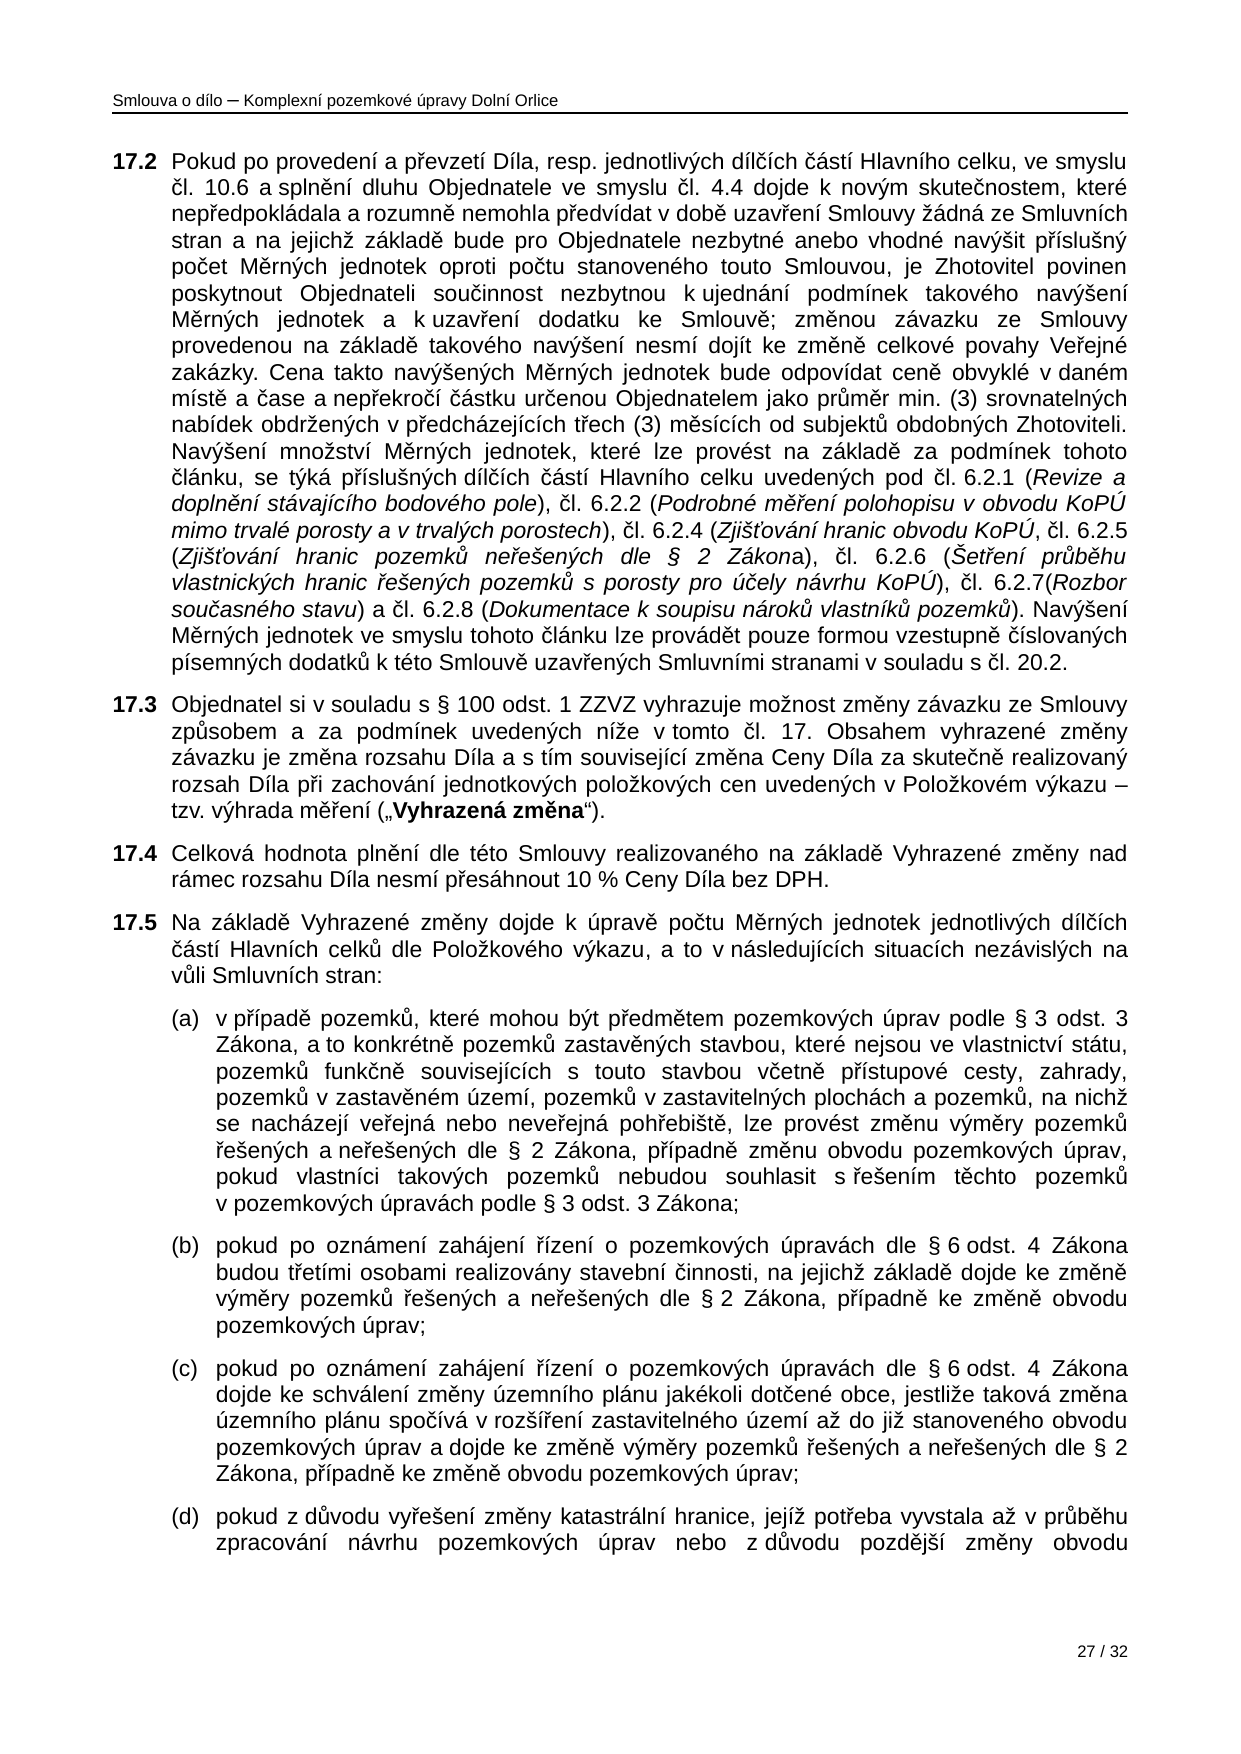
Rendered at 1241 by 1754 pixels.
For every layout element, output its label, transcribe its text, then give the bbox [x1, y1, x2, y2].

list pokud po oznámení zahájení řízení o pozemkových úpravách dle § 6 odst. 4 Zákona budou třetími osobami realizovány stavební činnosti, na jejichž základě dojde ke změně výměry pozemků řešených a neřešených dle § 2 Zákona, případně ke změně obvodu pozemkových úprav; [171, 1232, 1128, 1338]
list v případě pozemků, které mohou být předmětem pozemkových úprav podle § 3 odst. 3 Zákona, a to konkrétně pozemků zastavěných stavbou, které nejsou ve vlastnictví státu, pozemků funkčně souvisejících s touto stavbou včetně přístupové cesty, zahrady, pozemků v zastavěném území, pozemků v zastavitelných plochách a pozemků, na nichž se nacházejí veřejná nebo neveřejná pohřebiště, lze provést změnu výměry pozemků řešených a neřešených dle § 2 Zákona, případně změnu obvodu pozemkových úprav, pokud vlastníci takových pozemků nebudou souhlasit s řešením těchto pozemků v pozemkových úpravách podle § 3 odst. 3 Zákona; [171, 1005, 1128, 1216]
text Objednatel si v souladu s § 100 odst. 1 ZZVZ vyhrazuje možnost změny závazku ze Smlouvy způsobem a za podmínek uvedených níže v tomto čl. 17. Obsahem vyhrazené změny závazku je změna rozsahu Díla a s tím související změna Ceny Díla za skutečně realizovaný rozsah Díla při zachování jednotkových položkových cen uvedených v Položkovém výkazu – tzv. výhrada měření („Vyhrazená změna“). [112, 691, 1128, 823]
list pokud po oznámení zahájení řízení o pozemkových úpravách dle § 6 odst. 4 Zákona dojde ke schválení změny územního plánu jakékoli dotčené obce, jestliže taková změna územního plánu spočívá v rozšíření zastavitelného území až do již stanoveného obvodu pozemkových úprav a dojde ke změně výměry pozemků řešených a neřešených dle § 2 Zákona, případně ke změně obvodu pozemkových úprav; [171, 1354, 1128, 1486]
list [171, 1503, 1128, 1556]
text Celková hodnota plnění dle této Smlouvy realizovaného na základě Vyhrazené změny nad rámec rozsahu Díla nesmí přesáhnout 10 % Ceny Díla bez DPH. [112, 840, 1128, 893]
text Pokud po provedení a převzetí Díla, resp. jednotlivých dílčích částí Hlavního celku, ve smyslu čl. 10.6 a splnění dluhu Objednatele ve smyslu čl. 4.4 dojde k novým skutečnostem, které nepředpokládala a rozumně nemohla předvídat v době uzavření Smlouvy žádná ze Smluvních stran a na jejichž základě bude pro Objednatele nezbytné anebo vhodné navýšit příslušný počet Měrných jednotek oproti počtu stanoveného touto Smlouvou, je Zhotovitel povinen poskytnout Objednateli součinnost nezbytnou k ujednání podmínek takového navýšení Měrných jednotek a k uzavření dodatku ke Smlouvě; změnou závazku ze Smlouvy provedenou na základě takového navýšení nesmí dojít ke změně celkové povahy Veřejné zakázky. Cena takto navýšených Měrných jednotek bude odpovídat ceně obvyklé v daném místě a čase a nepřekročí částku určenou Objednatelem jako průměr min. (3) srovnatelných nabídek obdržených v předcházejících třech (3) měsících od subjektů obdobných Zhotoviteli. Navýšení množství Měrných jednotek, které lze provést na základě za podmínek tohoto článku, se týká příslušných dílčích částí Hlavního celku uvedených pod čl. 6.2.1 (Revize a doplnění stávajícího bodového pole), čl. 6.2.2 (Podrobné měření polohopisu v obvodu KoPÚ mimo trvalé porosty a v trvalých porostech), čl. 6.2.4 (Zjišťování hranic obvodu KoPÚ, čl. 6.2.5 (Zjišťování hranic pozemků neřešených dle § 2 Zákona), čl. 6.2.6 (Šetření průběhu vlastnických hranic řešených pozemků s porosty pro účely návrhu KoPÚ), čl. 6.2.7(Rozbor současného stavu) a čl. 6.2.8 (Dokumentace k soupisu nároků vlastníků pozemků). Navýšení Měrných jednotek ve smyslu tohoto článku lze provádět pouze formou vzestupně číslovaných písemných dodatků k této Smlouvě uzavřených Smluvními stranami v souladu s čl. 20.2. [112, 148, 1128, 675]
text Na základě Vyhrazené změny dojde k úpravě počtu Měrných jednotek jednotlivých dílčích částí Hlavních celků dle Položkového výkazu, a to v následujících situacích nezávislých na vůli Smluvních stran: [112, 909, 1128, 988]
